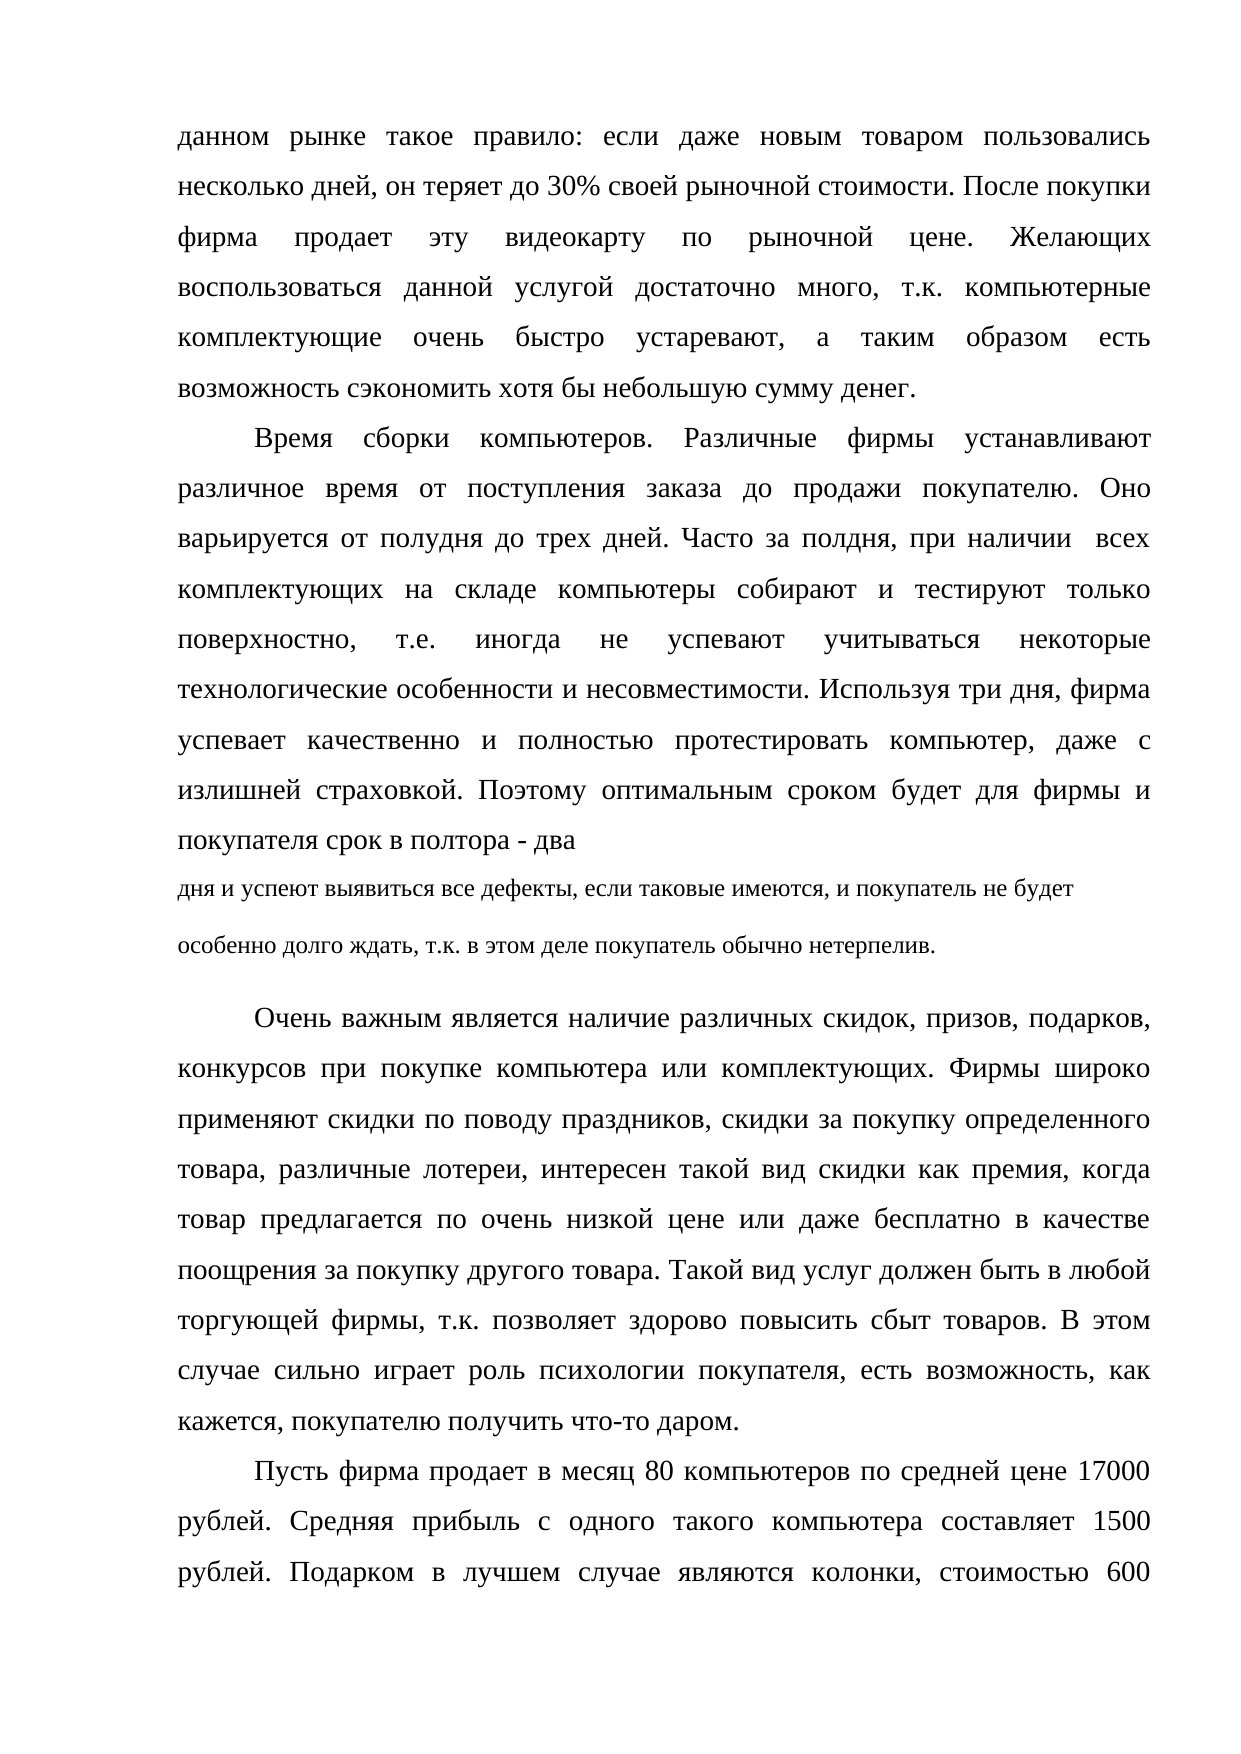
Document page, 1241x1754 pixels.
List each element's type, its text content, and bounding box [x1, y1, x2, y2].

text Время сборки компьютеров. Различные фирмы устанавливают различное время от поступления заказа до продажи покупателю. Оно варьируется от полудня до трех дней. Часто за полдня, при наличии всех комплектующих на складе компьютеры собирают и тестируют только поверхностно, т.е. иногда не успевают учитываться некоторые технологические особенности и несовместимости. Используя три дня, фирма успевает качественно и полностью протестировать компьютер, даже с излишней страховкой. Поэтому оптимальным сроком будет для фирмы и покупателя срок в полтора - два [177, 420, 1152, 856]
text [177, 1453, 1152, 1587]
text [177, 118, 1152, 403]
text дня и успеют выявиться все дефекты, если таковые имеются, и покупатель не будет особенно долго ждать, т.к. в этом деле покупатель обычно нетерпелив. [177, 873, 1152, 959]
text Очень важным является наличие различных скидок, призов, подарков, конкурсов при покупке компьютера или комплектующих. Фирмы широко применяют скидки по поводу праздников, скидки за покупку определенного товара, различные лотереи, интересен такой вид скидки как премия, когда товар предлагается по очень низкой цене или даже бесплатно в качестве поощрения за покупку другого товара. Такой вид услуг должен быть в любой торгующей фирмы, т.к. позволяет здорово повысить сбыт товаров. В этом случае сильно играет роль психологии покупателя, есть возможность, как кажется, покупателю получить что-то даром. [177, 1000, 1152, 1436]
